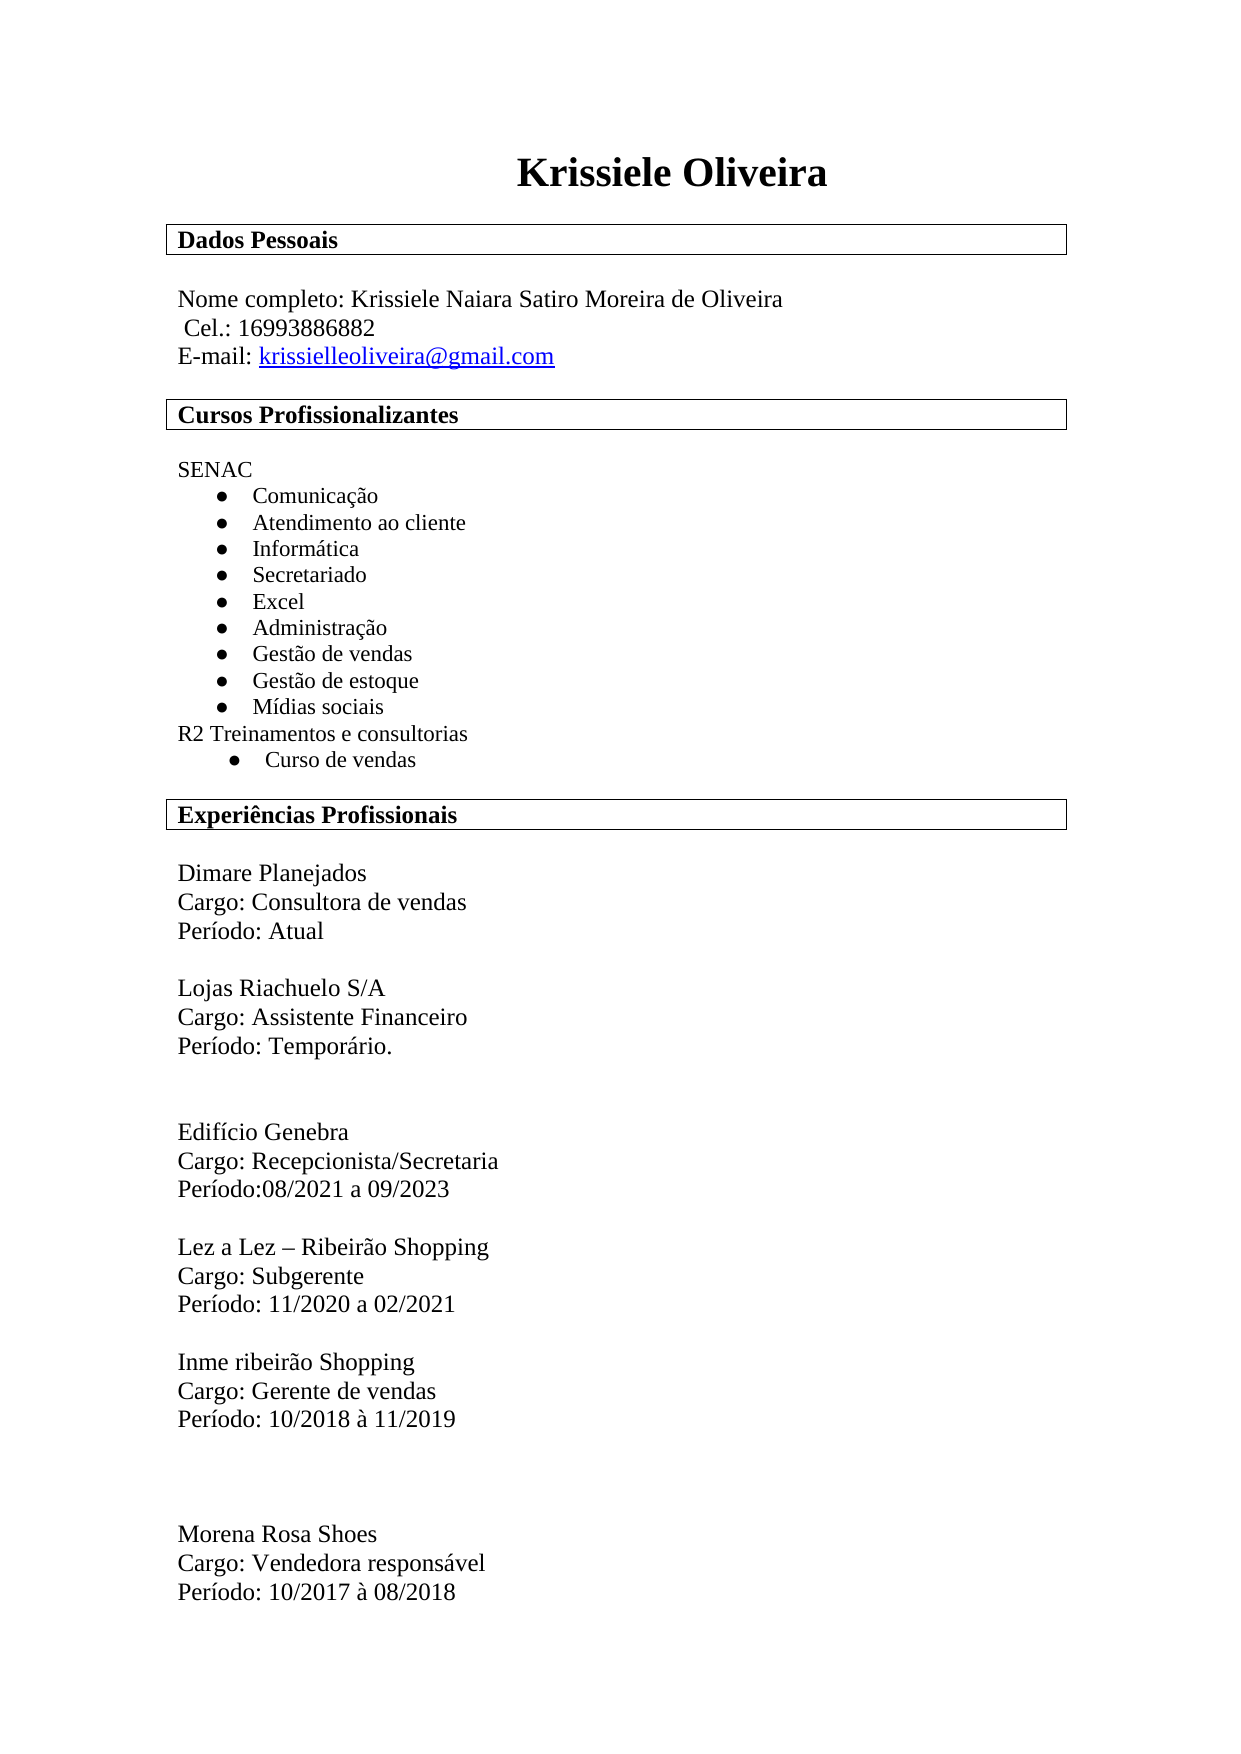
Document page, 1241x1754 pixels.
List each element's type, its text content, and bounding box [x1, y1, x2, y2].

text Período: 10/2018 à 11/2019 [177, 1404, 1063, 1433]
text Período: 11/2020 a 02/2021 [177, 1289, 1063, 1318]
text Cargo: Consultora de vendas [177, 887, 1063, 916]
text Cargo: Gerente de vendas [177, 1376, 1063, 1404]
list Secretariado [215, 561, 1063, 588]
list Gestão de estoque [215, 667, 1063, 693]
text Inme ribeirão Shopping [177, 1347, 1063, 1376]
list Atendimento ao cliente [215, 509, 1063, 535]
list Mídias sociais [215, 693, 1063, 719]
text Cargo: Vendedora responsável [177, 1548, 1063, 1577]
list Excel [215, 588, 1063, 614]
table_header Dados Pessoais [167, 225, 1066, 254]
list Curso de vendas [227, 746, 1063, 772]
text Cargo: Recepcionista/Secretaria [177, 1146, 1063, 1174]
list Comunicação [215, 482, 1063, 509]
text Cargo: Assistente Financeiro [177, 1002, 1063, 1031]
text Período: Temporário. [177, 1031, 1063, 1059]
text Período: 10/2017 à 08/2018 [177, 1577, 1063, 1606]
list Gestão de vendas [215, 641, 1063, 667]
table_header Experiências Profissionais [167, 800, 1066, 828]
text R2 Treinamentos e consultorias [177, 719, 1063, 746]
text Lojas Riachuelo S/A [177, 944, 1063, 1002]
text Lez a Lez – Ribeirão Shopping [177, 1232, 1063, 1261]
text Morena Rosa Shoes [177, 1519, 1063, 1548]
list Informática [215, 535, 1063, 561]
table_header Cursos Profissionalizantes [167, 400, 1066, 429]
text Cel.: 16993886882 [177, 313, 1063, 341]
text Período: Atual [177, 916, 1063, 944]
text E-mail: krissielleoliveira@gmail.com [177, 341, 1063, 370]
text SENAC [177, 456, 1063, 482]
text Período:08/2021 a 09/2023 [177, 1174, 1063, 1203]
list Administração [215, 614, 1063, 641]
text Krissiele Oliveira [177, 148, 1063, 196]
text Edifício Genebra [177, 1117, 1063, 1146]
text Dimare Planejados [177, 858, 1063, 887]
text Nome completo: Krissiele Naiara Satiro Moreira de Oliveira [177, 284, 1063, 313]
text Cargo: Subgerente [177, 1261, 1063, 1289]
